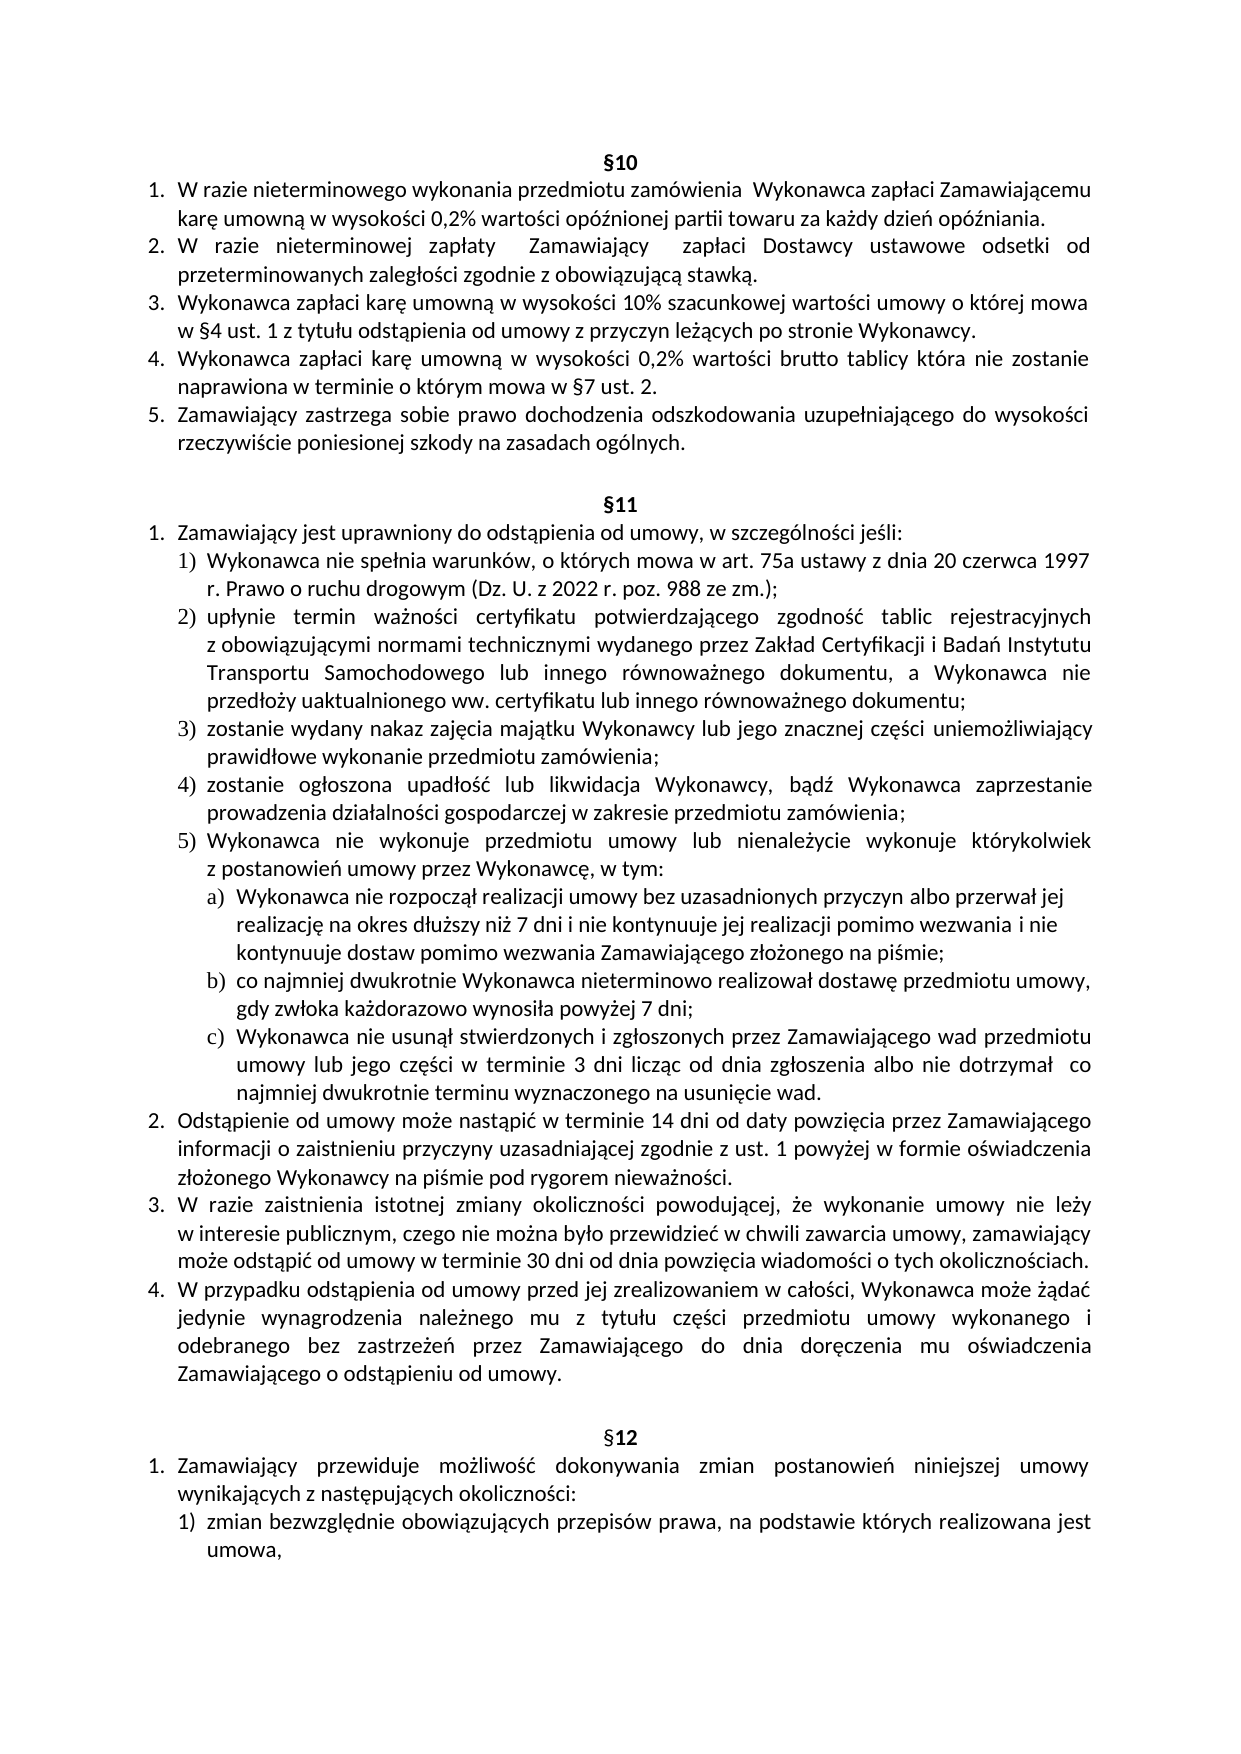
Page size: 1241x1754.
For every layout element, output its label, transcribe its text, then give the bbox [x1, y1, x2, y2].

list W razie nieterminowego wykonania przedmiotu zamówienia Wykonawca zapłaci Zamawiającemu karę umowną w wysokości 0,2% wartości opóźnionej partii towaru za każdy dzień opóźniania. [148, 176, 1093, 232]
list Wykonawca nie rozpoczął realizacji umowy bez uzasadnionych przyczyn albo przerwał jej realizację na okres dłuższy niż 7 dni i nie kontynuuje jej realizacji pomimo wezwania i nie kontynuuje dostaw pomimo wezwania Zamawiającego złożonego na piśmie; [207, 882, 1093, 966]
text §10 [148, 148, 1093, 176]
list Zamawiający zastrzega sobie prawo dochodzenia odszkodowania uzupełniającego do wysokości rzeczywiście poniesionej szkody na zasadach ogólnych. [148, 400, 1090, 456]
list Wykonawca nie wykonuje przedmiotu umowy lub nienależycie wykonuje którykolwiek z postanowień umowy przez Wykonawcę, w tym: [177, 826, 1093, 882]
list W razie zaistnienia istotnej zmiany okoliczności powodującej, że wykonanie umowy nie leży w interesie publicznym, czego nie można było przewidzieć w chwili zawarcia umowy, zamawiający może odstąpić od umowy w terminie 30 dni od dnia powzięcia wiadomości o tych okolicznościach. [148, 1191, 1093, 1275]
list Wykonawca nie usunął stwierdzonych i zgłoszonych przez Zamawiającego wad przedmiotu umowy lub jego części w terminie 3 dni licząc od dnia zgłoszenia albo nie dotrzymał co najmniej dwukrotnie terminu wyznaczonego na usunięcie wad. [207, 1022, 1093, 1107]
list zmian bezwzględnie obowiązujących przepisów prawa, na podstawie których realizowana jest umowa, [177, 1507, 1093, 1563]
list Wykonawca zapłaci karę umowną w wysokości 0,2% wartości brutto tablicy która nie zostanie naprawiona w terminie o którym mowa w §7 ust. 2. [148, 344, 1090, 400]
list Wykonawca nie spełnia warunków, o których mowa w art. 75a ustawy z dnia 20 czerwca 1997 r. Prawo o ruchu drogowym (Dz. U. z 2022 r. poz. 988 ze zm.); [177, 546, 1093, 602]
list upłynie termin ważności certyfikatu potwierdzającego zgodność tablic rejestracyjnych z obowiązującymi normami technicznymi wydanego przez Zakład Certyfikacji i Badań Instytutu Transportu Samochodowego lub innego równoważnego dokumentu, a Wykonawca nie przedłoży uaktualnionego ww. certyfikatu lub innego równoważnego dokumentu; [177, 602, 1093, 714]
list Wykonawca zapłaci karę umowną w wysokości 10% szacunkowej wartości umowy o której mowa w §4 ust. 1 z tytułu odstąpienia od umowy z przyczyn leżących po stronie Wykonawcy. [148, 288, 1090, 344]
list zostanie ogłoszona upadłość lub likwidacja Wykonawcy, bądź Wykonawca zaprzestanie prowadzenia działalności gospodarczej w zakresie przedmiotu zamówienia; [177, 770, 1093, 826]
list co najmniej dwukrotnie Wykonawca nieterminowo realizował dostawę przedmiotu umowy, gdy zwłoka każdorazowo wynosiła powyżej 7 dni; [207, 966, 1093, 1022]
list W razie nieterminowej zapłaty Zamawiający zapłaci Dostawcy ustawowe odsetki od przeterminowanych zaległości zgodnie z obowiązującą stawką. [148, 232, 1093, 288]
list Zamawiający przewiduje możliwość dokonywania zmian postanowień niniejszej umowy wynikających z następujących okoliczności: [148, 1451, 1090, 1507]
list W przypadku odstąpienia od umowy przed jej zrealizowaniem w całości, Wykonawca może żądać jedynie wynagrodzenia należnego mu z tytułu części przedmiotu umowy wykonanego i odebranego bez zastrzeżeń przez Zamawiającego do dnia doręczenia mu oświadczenia Zamawiającego o odstąpieniu od umowy. [148, 1275, 1093, 1387]
list Odstąpienie od umowy może nastąpić w terminie 14 dni od daty powzięcia przez Zamawiającego informacji o zaistnieniu przyczyny uzasadniającej zgodnie z ust. 1 powyżej w formie oświadczenia złożonego Wykonawcy na piśmie pod rygorem nieważności. [148, 1107, 1093, 1191]
text §11 [148, 490, 1093, 518]
text §12 [148, 1423, 1093, 1451]
list Zamawiający jest uprawniony do odstąpienia od umowy, w szczególności jeśli: [148, 518, 1093, 546]
list zostanie wydany nakaz zajęcia majątku Wykonawcy lub jego znacznej części uniemożliwiający prawidłowe wykonanie przedmiotu zamówienia; [177, 714, 1093, 770]
